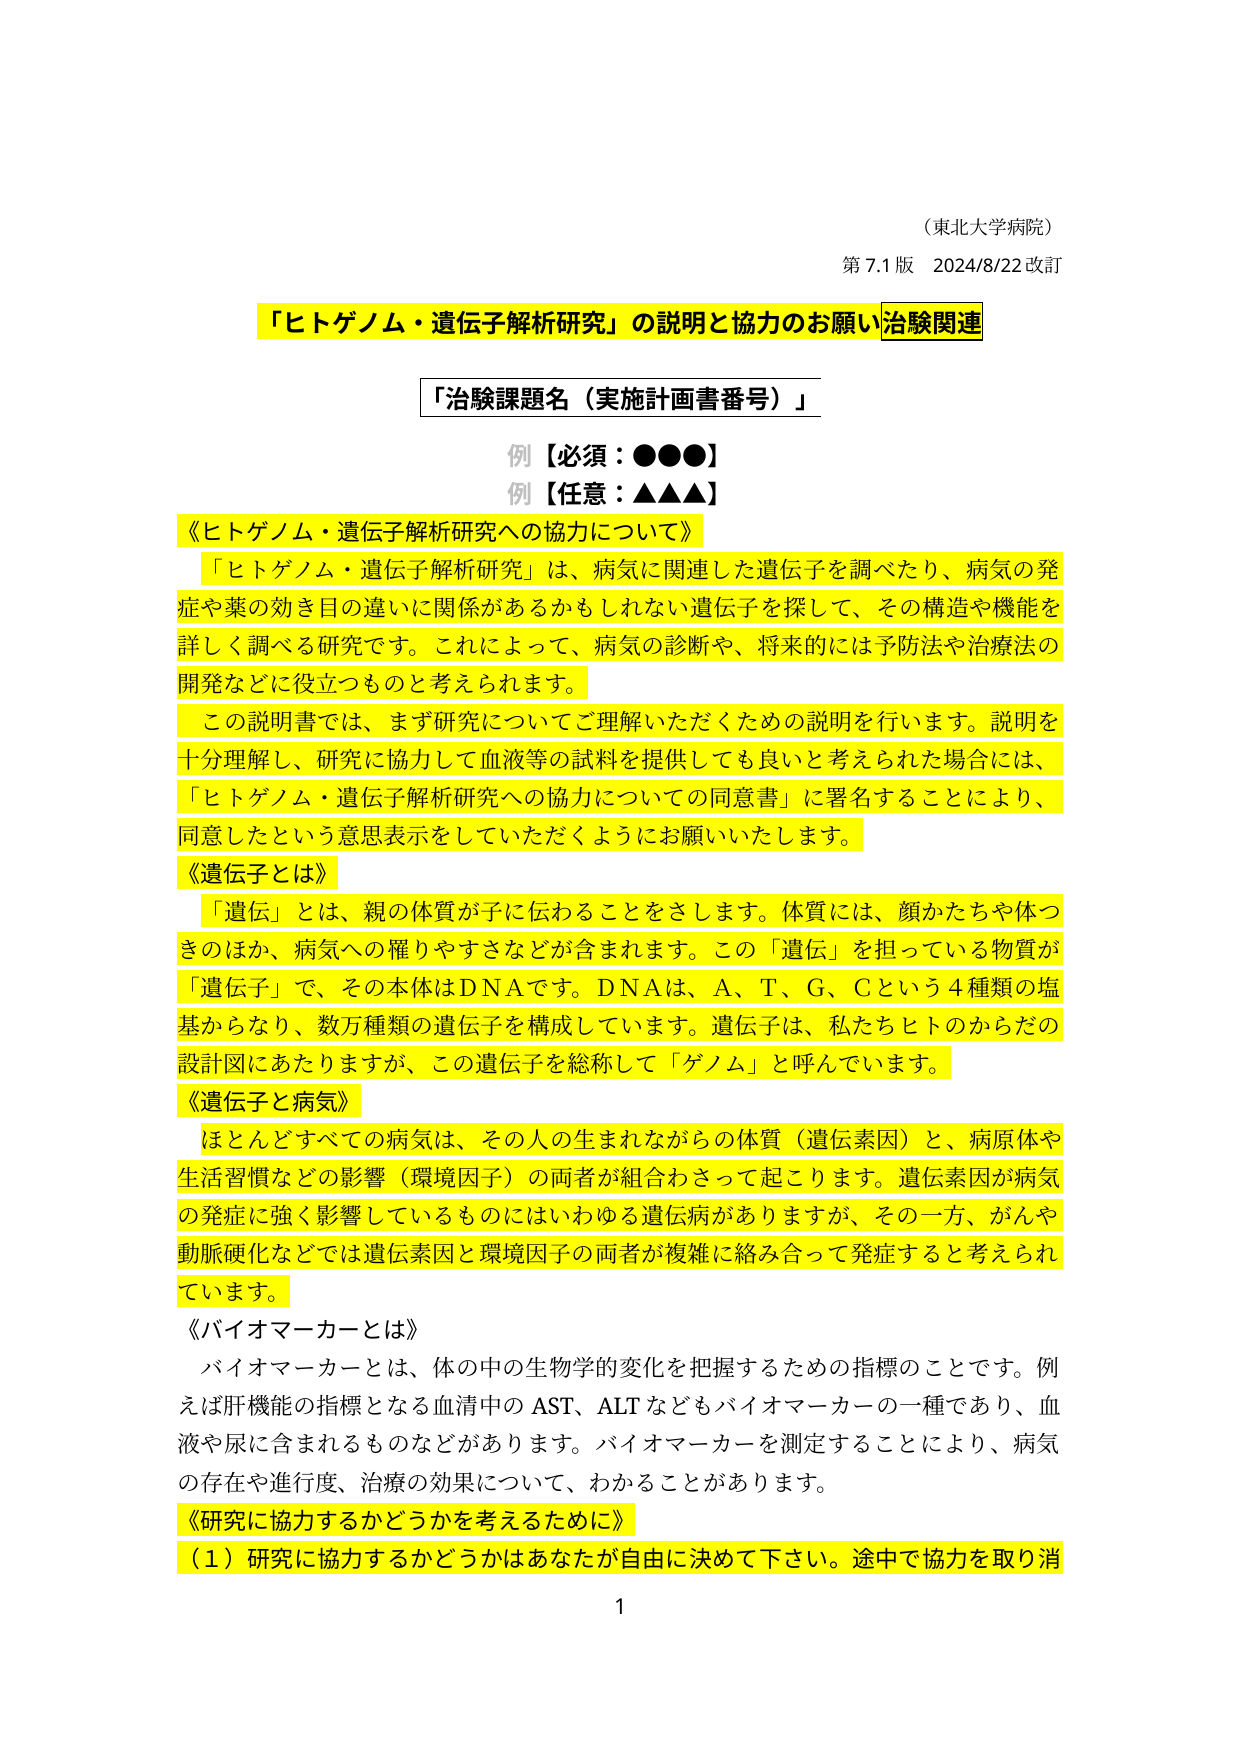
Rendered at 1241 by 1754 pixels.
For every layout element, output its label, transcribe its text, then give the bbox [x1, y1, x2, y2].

text 《遺伝子と病気》 [177, 1082, 1063, 1120]
text 例【任意：▲▲▲】 [177, 473, 1063, 512]
text 例【必須：●●●】 [177, 436, 1063, 473]
text バイオマーカーとは、体の中の生物学的変化を把握するための指標のことです。例えば肝機能の指標となる血清中のAST、ALTなどもバイオマーカーの一種であり、血液や尿に含まれるものなどがあります。バイオマーカーを測定することにより、病気の存在や進行度、治療の効果について、わかることがあります。 [177, 1348, 1063, 1500]
text 「ヒトゲノム・遺伝子解析研究」は、病気に関連した遺伝子を調べたり、病気の発症や薬の効き目の違いに関係があるかもしれない遺伝子を探して、その構造や機能を詳しく調べる研究です。これによって、病気の診断や、将来的には予防法や治療法の開発などに役立つものと考えられます。 [177, 549, 1063, 590]
text 第7.1版 2024/8/22改訂 [177, 245, 1063, 283]
text 《研究に協力するかどうかを考えるために》 [177, 1500, 1063, 1538]
text ほとんどすべての病気は、その人の生まれながらの体質（遺伝素因）と、病原体や生活習慣などの影響（環境因子）の両者が組合わさって起こります。遺伝素因が病気の発症に強く影響しているものにはいわゆる遺伝病がありますが、その一方、がんや動脈硬化などでは遺伝素因と環境因子の両者が複雑に絡み合って発症すると考えられています。 [177, 1269, 1063, 1310]
text 「遺伝」とは、親の体質が子に伝わることをさします。体質には、顔かたちや体つきのほか、病気への罹りやすさなどが含まれます。この「遺伝」を担っている物質が「遺伝子」で、その本体はＤＮＡです。ＤＮＡは、Ａ、Ｔ、Ｇ、Ｃという４種類の塩基からなり、数万種類の遺伝子を構成しています。遺伝子は、私たちヒトのからだの設計図にあたりますが、この遺伝子を総称して「ゲノム」と呼んでいます。 [177, 892, 1063, 932]
text この説明書では、まず研究についてご理解いただくための説明を行います。説明を十分理解し、研究に協力して血液等の試料を提供しても良いと考えられた場合には、「ヒトゲノム・遺伝子解析研究への協力についての同意書」に署名することにより、同意したという意思表示をしていただくようにお願いいたします。 [177, 813, 1063, 854]
text 「ヒトゲノム・遺伝子解析研究」の説明と協力のお願い治験関連 [177, 283, 1063, 359]
text （東北大学病院） [177, 207, 1063, 245]
text 「ヒトゲノム・遺伝子解析研究」は、病気に関連した遺伝子を調べたり、病気の発症や薬の効き目の違いに関係があるかもしれない遺伝子を探して、その構造や機能を詳しく調べる研究です。これによって、病気の診断や、将来的には予防法や治療法の開発などに役立つものと考えられます。 [177, 661, 1063, 702]
text 《バイオマーカーとは》 [177, 1310, 1063, 1348]
text ほとんどすべての病気は、その人の生まれながらの体質（遺伝素因）と、病原体や生活習慣などの影響（環境因子）の両者が組合わさって起こります。遺伝素因が病気の発症に強く影響しているものにはいわゆる遺伝病がありますが、その一方、がんや動脈硬化などでは遺伝素因と環境因子の両者が複雑に絡み合って発症すると考えられています。 [177, 1120, 1063, 1160]
text 《遺伝子とは》 [177, 854, 1063, 892]
text 「治験課題名（実施計画書番号）」 [177, 359, 1063, 436]
text 《ヒトゲノム・遺伝子解析研究への協力について》 [177, 512, 1063, 549]
text 「遺伝」とは、親の体質が子に伝わることをさします。体質には、顔かたちや体つきのほか、病気への罹りやすさなどが含まれます。この「遺伝」を担っている物質が「遺伝子」で、その本体はＤＮＡです。ＤＮＡは、Ａ、Ｔ、Ｇ、Ｃという４種類の塩基からなり、数万種類の遺伝子を構成しています。遺伝子は、私たちヒトのからだの設計図にあたりますが、この遺伝子を総称して「ゲノム」と呼んでいます。 [177, 1041, 1063, 1082]
